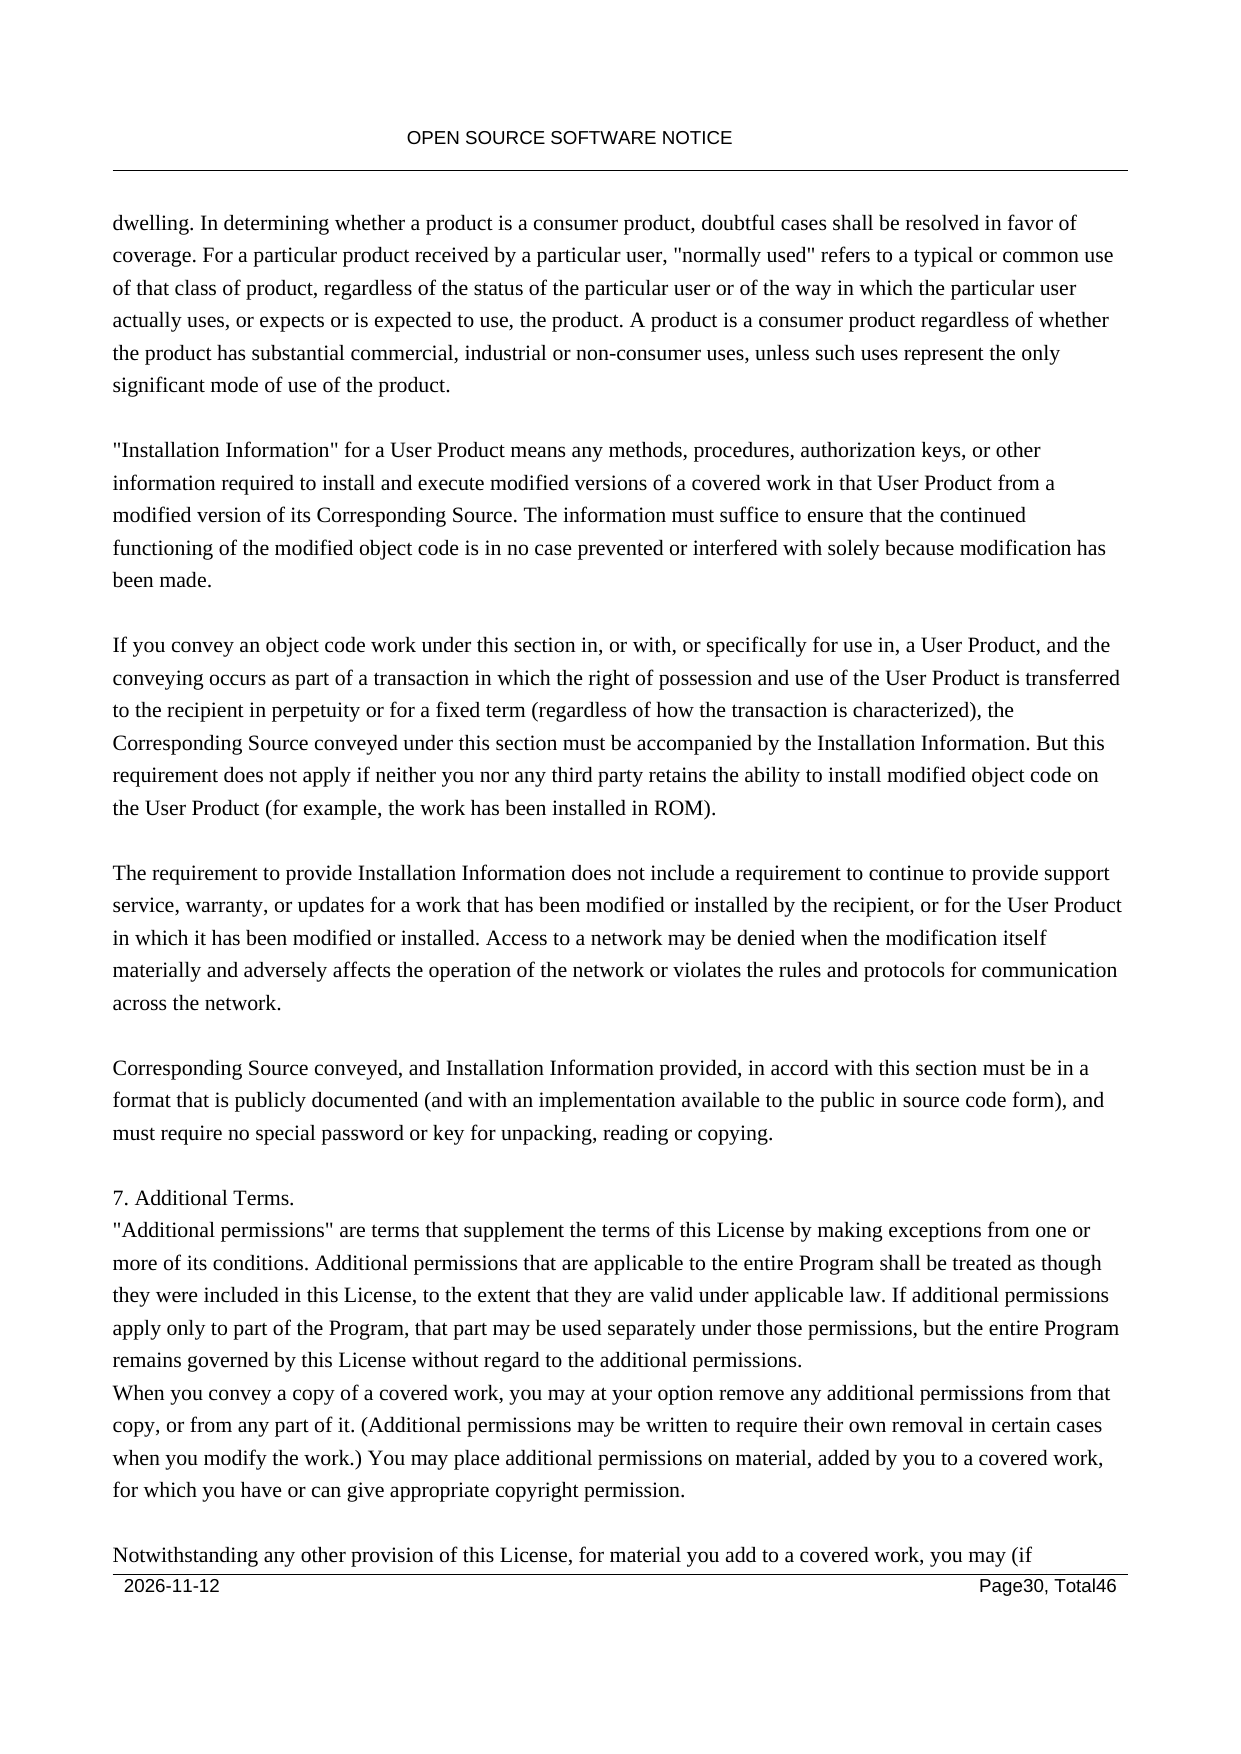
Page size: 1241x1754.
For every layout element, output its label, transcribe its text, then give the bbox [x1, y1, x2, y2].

text If you convey an object code work under this section in, or with, or specifically for use in, a User Product, and the conveying occurs as part of a transaction in which the right of possession and use of the User Product is transferred to the recipient in perpetuity or for a fixed term (regardless of how the transaction is characterized), the Corresponding Source conveyed under this section must be accompanied by the Installation Information. But this requirement does not apply if neither you nor any third party retains the ability to install modified object code on the User Product (for example, the work has been installed in ROM). [112, 629, 1128, 824]
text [112, 206, 1128, 401]
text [112, 1539, 1128, 1571]
text "Installation Information" for a User Product means any methods, procedures, authorization keys, or other information required to install and execute modified versions of a covered work in that User Product from a modified version of its Corresponding Source. The information must suffice to ensure that the continued functioning of the modified object code is in no case prevented or interfered with solely because modification has been made. [112, 434, 1128, 596]
text The requirement to provide Installation Information does not include a requirement to continue to provide support service, warranty, or updates for a work that has been modified or installed by the recipient, or for the User Product in which it has been modified or installed. Access to a network may be denied when the modification itself materially and adversely affects the operation of the network or violates the rules and protocols for communication across the network. [112, 856, 1128, 1019]
text 7. Additional Terms. [112, 1181, 1128, 1214]
text "Additional permissions" are terms that supplement the terms of this License by making exceptions from one or more of its conditions. Additional permissions that are applicable to the entire Program shall be treated as though they were included in this License, to the extent that they are valid under applicable law. If additional permissions apply only to part of the Program, that part may be used separately under those permissions, but the entire Program remains governed by this License without regard to the additional permissions. [112, 1214, 1128, 1376]
text Corresponding Source conveyed, and Installation Information provided, in accord with this section must be in a format that is publicly documented (and with an implementation available to the public in source code form), and must require no special password or key for unpacking, reading or copying. [112, 1051, 1128, 1149]
text When you convey a copy of a covered work, you may at your option remove any additional permissions from that copy, or from any part of it. (Additional permissions may be written to require their own removal in certain cases when you modify the work.) You may place additional permissions on material, added by you to a covered work, for which you have or can give appropriate copyright permission. [112, 1376, 1128, 1506]
